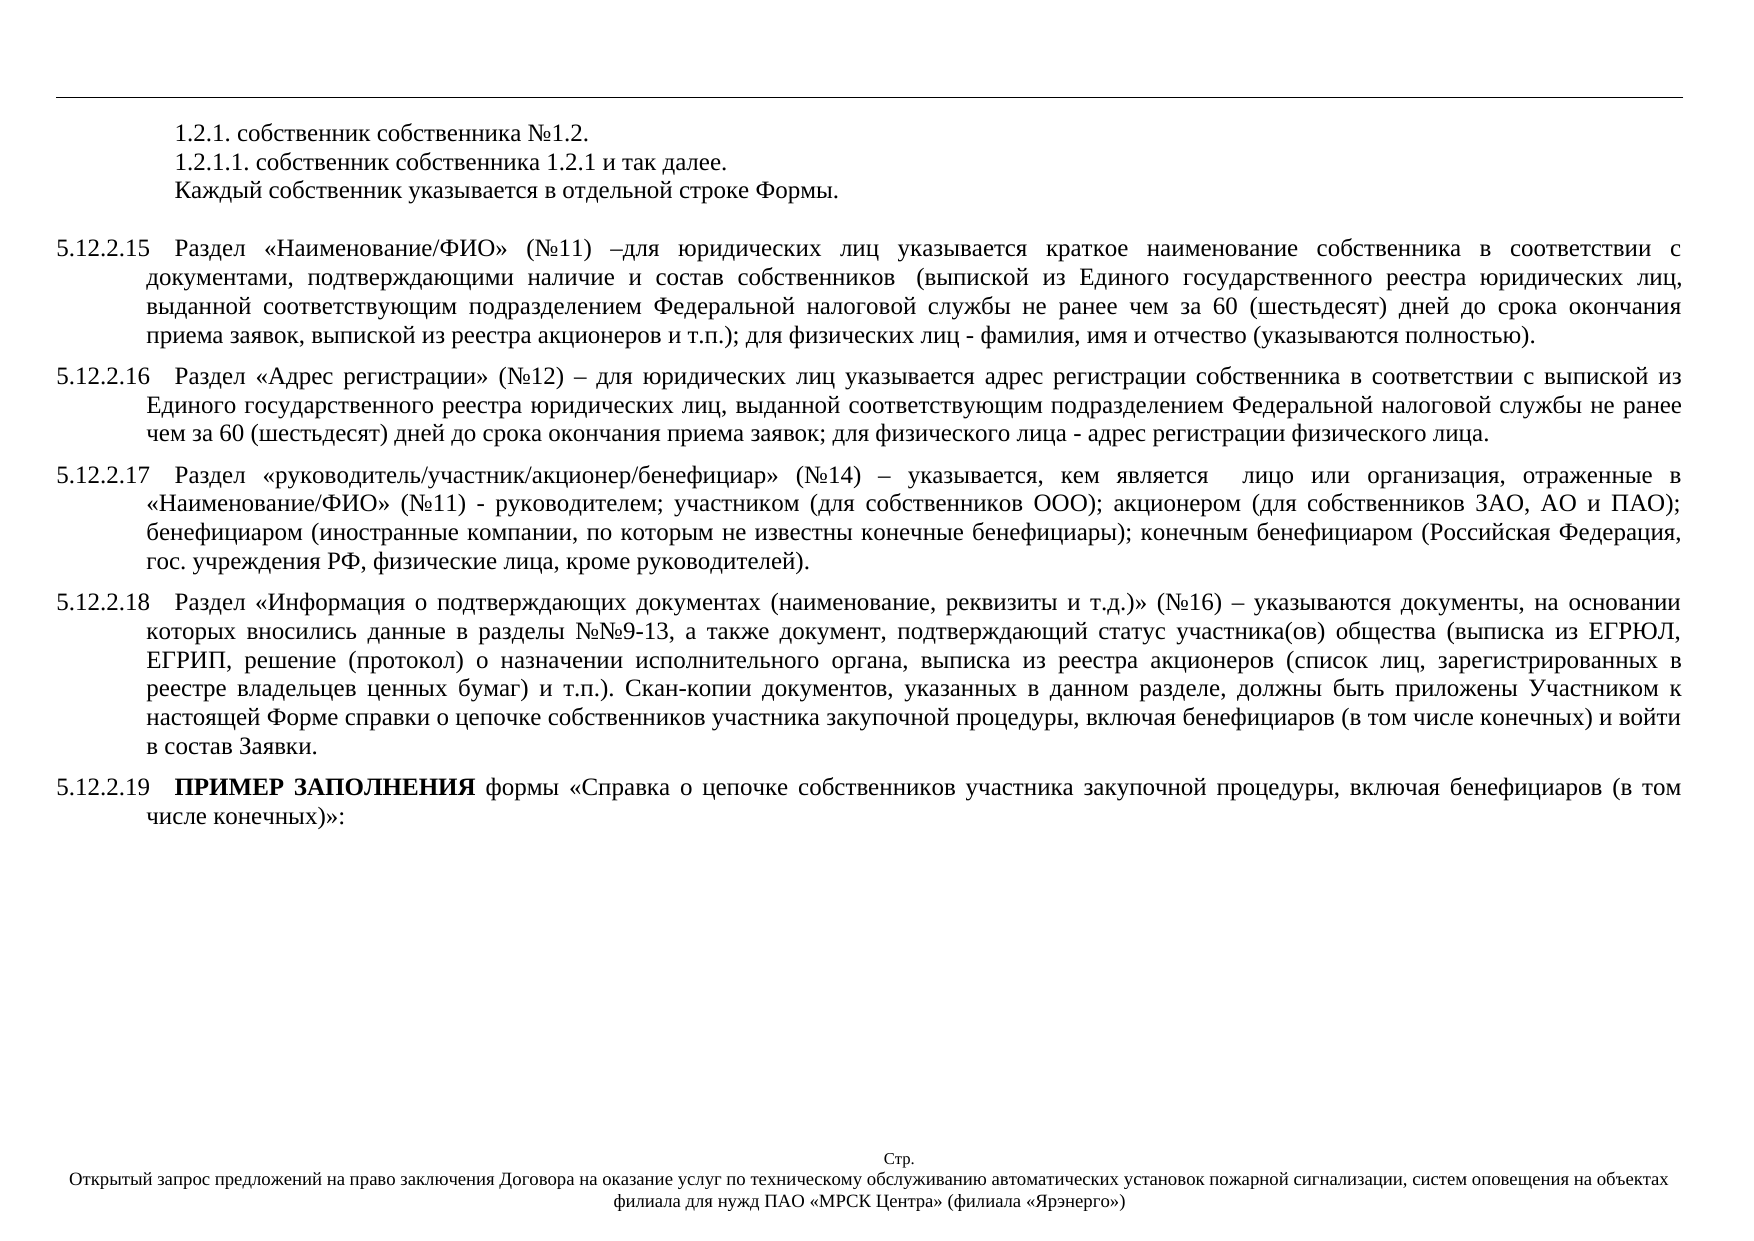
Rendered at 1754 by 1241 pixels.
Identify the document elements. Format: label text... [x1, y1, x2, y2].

text 1.2.1.1. собственник собственника 1.2.1 и так далее. [56, 147, 1683, 176]
text 1.2.1. собственник собственника №1.2. [56, 118, 1683, 147]
list Пример заполнения формы «Справка о цепочке собственников участника закупочной процедуры, включая бенефициаров (в том числе конечных)»: [56, 772, 1683, 830]
list Раздел «Наименование/ФИО» (№11) –для юридических лиц указывается краткое наименование собственника в соответствии с документами, подтверждающими наличие и состав собственников (выпиской из Единого государственного реестра юридических лиц, выданной соответствующим подразделением Федеральной налоговой службы не ранее чем за 60 (шестьдесят) дней до срока окончания приема заявок, выпиской из реестра акционеров и т.п.); для физических лиц - фамилия, имя и отчество (указываются полностью). [56, 233, 1683, 348]
text Каждый собственник указывается в отдельной строке Формы. [56, 176, 1683, 204]
list Раздел «руководитель/участник/акционер/бенефициар» (№14) – указывается, кем является лицо или организация, отраженные в «Наименование/ФИО» (№11) - руководителем; участником (для собственников ООО); акционером (для собственников ЗАО, АО и ПАО); бенефициаром (иностранные компании, по которым не известны конечные бенефициары); конечным бенефициаром (Российская Федерация, гос. учреждения РФ, физические лица, кроме руководителей). [56, 460, 1683, 575]
list Раздел «Информация о подтверждающих документах (наименование, реквизиты и т.д.)» (№16) – указываются документы, на основании которых вносились данные в разделы №№9-13, а также документ, подтверждающий статус участника(ов) общества (выписка из ЕГРЮЛ, ЕГРИП, решение (протокол) о назначении исполнительного органа, выписка из реестра акционеров (список лиц, зарегистрированных в реестре владельцев ценных бумаг) и т.п.). Скан-копии документов, указанных в данном разделе, должны быть приложены Участником к настоящей Форме справки о цепочке собственников участника закупочной процедуры, включая бенефициаров (в том числе конечных) и войти в состав Заявки. [56, 587, 1683, 760]
list Раздел «Адрес регистрации» (№12) – для юридических лиц указывается адрес регистрации собственника в соответствии с выпиской из Единого государственного реестра юридических лиц, выданной соответствующим подразделением Федеральной налоговой службы не ранее чем за 60 (шестьдесят) дней до срока окончания приема заявок; для физического лица - адрес регистрации физического лица. [56, 361, 1683, 447]
